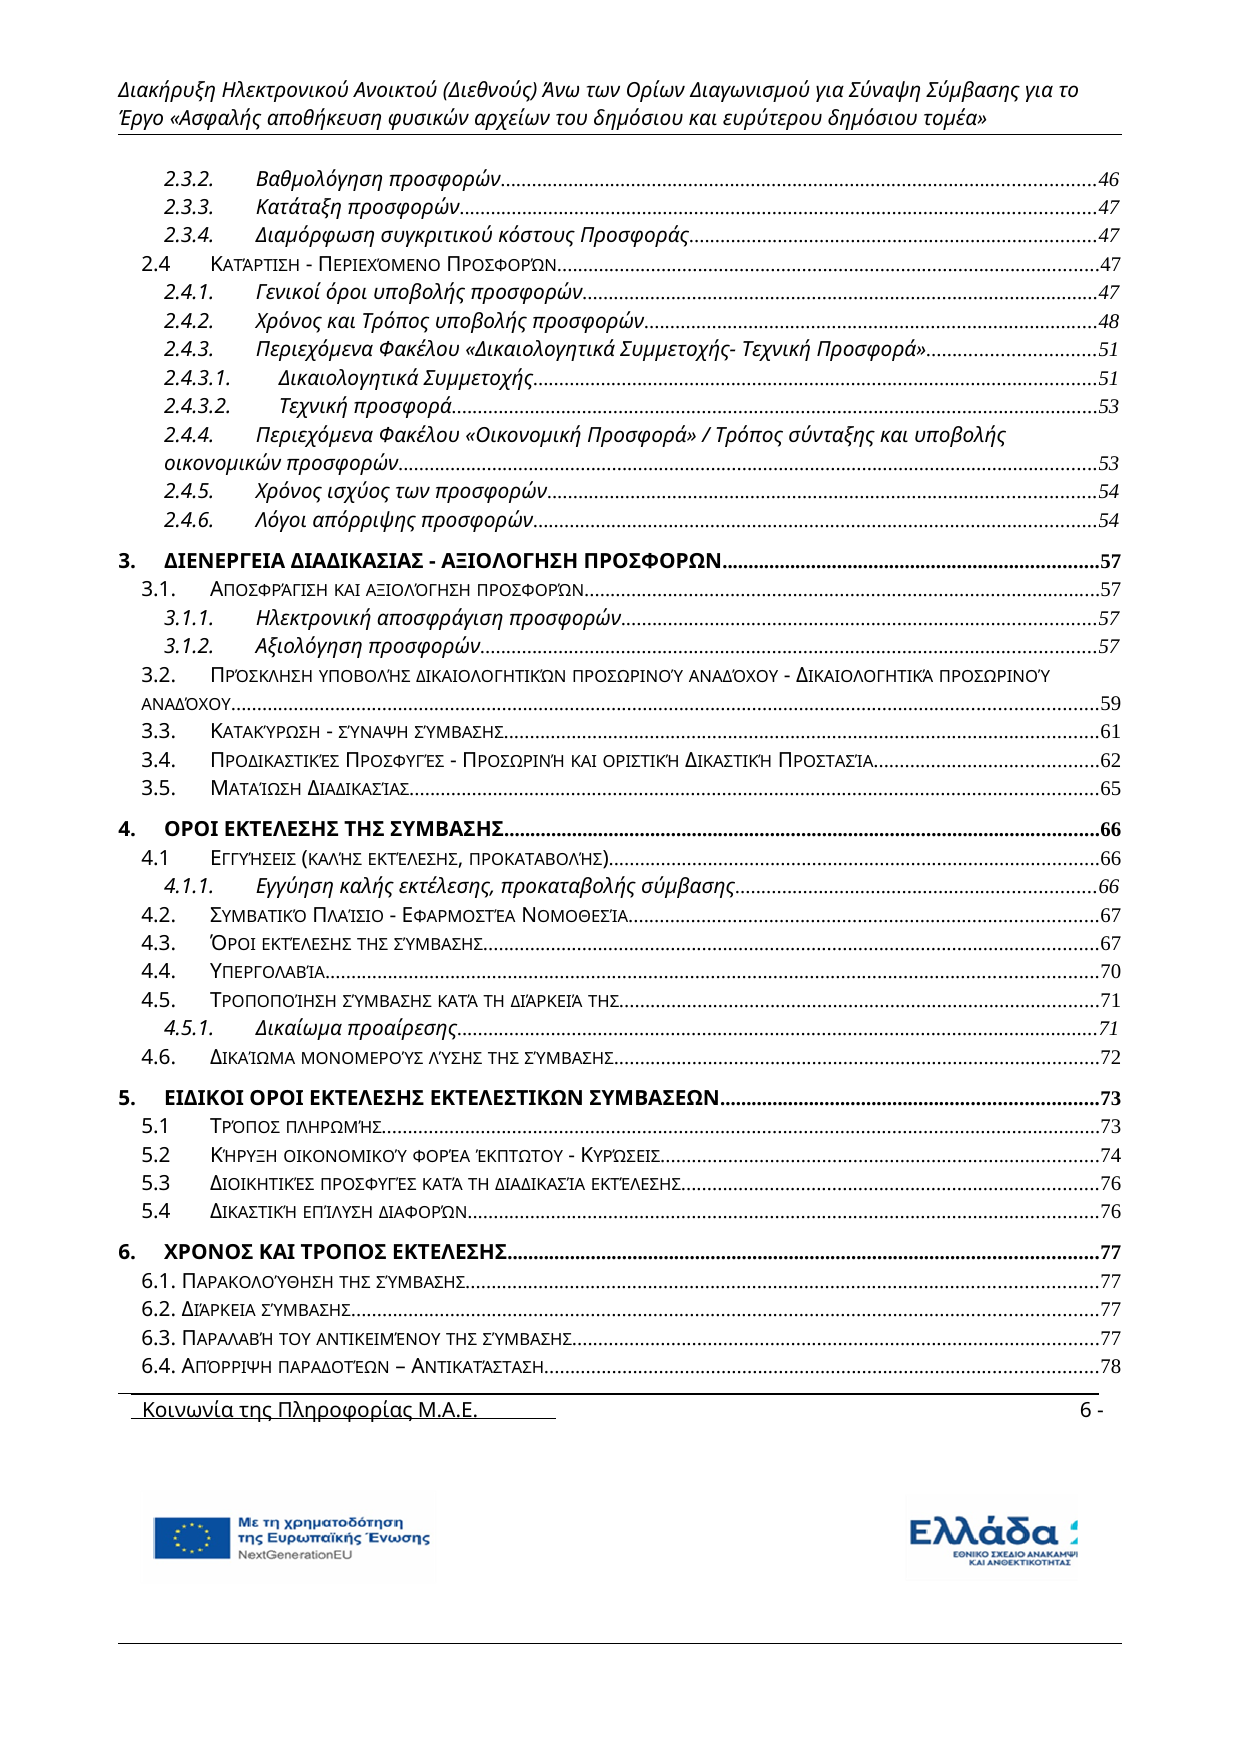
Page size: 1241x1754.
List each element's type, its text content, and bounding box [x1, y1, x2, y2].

text 6.1. Παρακολούθηση της σύμβασης 77 [141, 1266, 1122, 1294]
text 4.5.1. Δικαίωμα προαίρεσης 71 [164, 1013, 1122, 1042]
text 2.3.4. Διαμόρφωση συγκριτικού κόστους Προσφοράς 47 [164, 221, 1122, 249]
text 2.4.2. Χρόνος και Τρόπος υποβολής προσφορών 48 [164, 306, 1122, 334]
text 2.4.4. Περιεχόμενα Φακέλου «Οικονομική Προσφορά» / Τρόπος σύνταξης και υποβολής οικονομικών προσφορών 53 [164, 420, 1122, 477]
text 6.2. Διάρκεια σύμβασης 77 [141, 1294, 1122, 1323]
text 3.1. Αποσφράγιση και αξιολόγηση προσφορών 57 [141, 574, 1122, 603]
text 4. ΟΡΟΙ ΕΚΤΕΛΕΣΗΣ ΤΗΣ ΣΥΜΒΑΣΗΣ 66 [118, 814, 1122, 843]
text 2.4.5. Χρόνος ισχύος των προσφορών 54 [164, 477, 1122, 505]
text 4.2. Συμβατικό Πλαίσιο - Εφαρμοστέα Νομοθεσία 67 [141, 900, 1122, 928]
text 5.1 Τρόπος πληρωμής 73 [141, 1111, 1122, 1140]
text 5.3 Διοικητικές προσφυγές κατά τη διαδικασία εκτέλεσης 76 [141, 1168, 1122, 1197]
picture [130, 1487, 1078, 1628]
text 4.6. Δικαίωμα μονομερούς λύσης της σύμβασης 72 [141, 1042, 1122, 1070]
text 2.3.2. Βαθμολόγηση προσφορών 46 [164, 164, 1122, 192]
text 2.3.3. Κατάταξη προσφορών 47 [164, 192, 1122, 221]
text 5.2 Κήρυξη οικονομικού φορέα έκπτωτου - Κυρώσεις 74 [141, 1140, 1122, 1168]
text 3.4. Προδικαστικές Προσφυγές - Προσωρινή και οριστική Δικαστική Προστασία 62 [141, 745, 1122, 773]
text 2.4.3. Περιεχόμενα Φακέλου «Δικαιολογητικά Συμμετοχής- Τεχνική Προσφορά» 51 [164, 334, 1122, 363]
text 4.1.1. Εγγύηση καλής εκτέλεσης, προκαταβολής σύμβασης 66 [164, 871, 1122, 900]
text 3.1.1. Ηλεκτρονική αποσφράγιση προσφορών 57 [164, 603, 1122, 631]
text 2.4.3.2. Τεχνική προσφορά 53 [164, 391, 1122, 420]
text 4.5. Τροποποίηση σύμβασης κατά τη διάρκειά της 71 [141, 985, 1122, 1013]
text 3.3. Κατακύρωση - σύναψη σύμβασης 61 [141, 717, 1122, 745]
text 3.1.2. Αξιολόγηση προσφορών 57 [164, 631, 1122, 660]
text 2.4.3.1. Δικαιολογητικά Συμμετοχής 51 [164, 363, 1122, 391]
text 4.1 Εγγυήσεις (καλής εκτέλεσης, προκαταβολής) 66 [141, 843, 1122, 871]
text 6.3. Παραλαβή του αντικειμένου της σύμβασης 77 [141, 1323, 1122, 1351]
text 6. ΧΡΟΝΟΣ ΚΑΙ ΤΡΟΠΟΣ ΕΚΤΕΛΕΣΗΣ 77 [118, 1237, 1122, 1266]
text 2.4.6. Λόγοι απόρριψης προσφορών 54 [164, 505, 1122, 533]
text 3.2. Πρόσκληση υποβολής δικαιολογητικών προσωρινού αναδόχου - Δικαιολογητικά προσωρινού αναδόχου 59 [141, 660, 1122, 717]
text 3. ΔΙΕΝΕΡΓΕΙΑ ΔΙΑΔΙΚΑΣΙΑΣ - ΑΞΙΟΛΟΓΗΣΗ ΠΡΟΣΦΟΡΩΝ 57 [118, 546, 1122, 574]
text 2.4.1. Γενικοί όροι υποβολής προσφορών 47 [164, 277, 1122, 306]
text 2.4 Κατάρτιση - Περιεχόμενο Προσφορών 47 [141, 249, 1122, 277]
text 3.5. Ματαίωση Διαδικασίας 65 [141, 773, 1122, 802]
text 5.4 Δικαστική επίλυση διαφορών 76 [141, 1197, 1122, 1225]
text 4.4. Υπεργολαβία 70 [141, 957, 1122, 985]
text 6.4. Απόρριψη παραδοτέων – Αντικατάσταση 78 [141, 1351, 1122, 1380]
text 5. ΕΙΔΙΚΟΙ ΟΡΟΙ ΕΚΤΕΛΕΣΗΣ ΕΚΤΕΛΕΣΤΙΚΩΝ ΣΥΜΒΑΣΕΩΝ 73 [118, 1083, 1122, 1111]
text 4.3. Όροι εκτέλεσης της σύμβασης 67 [141, 928, 1122, 957]
